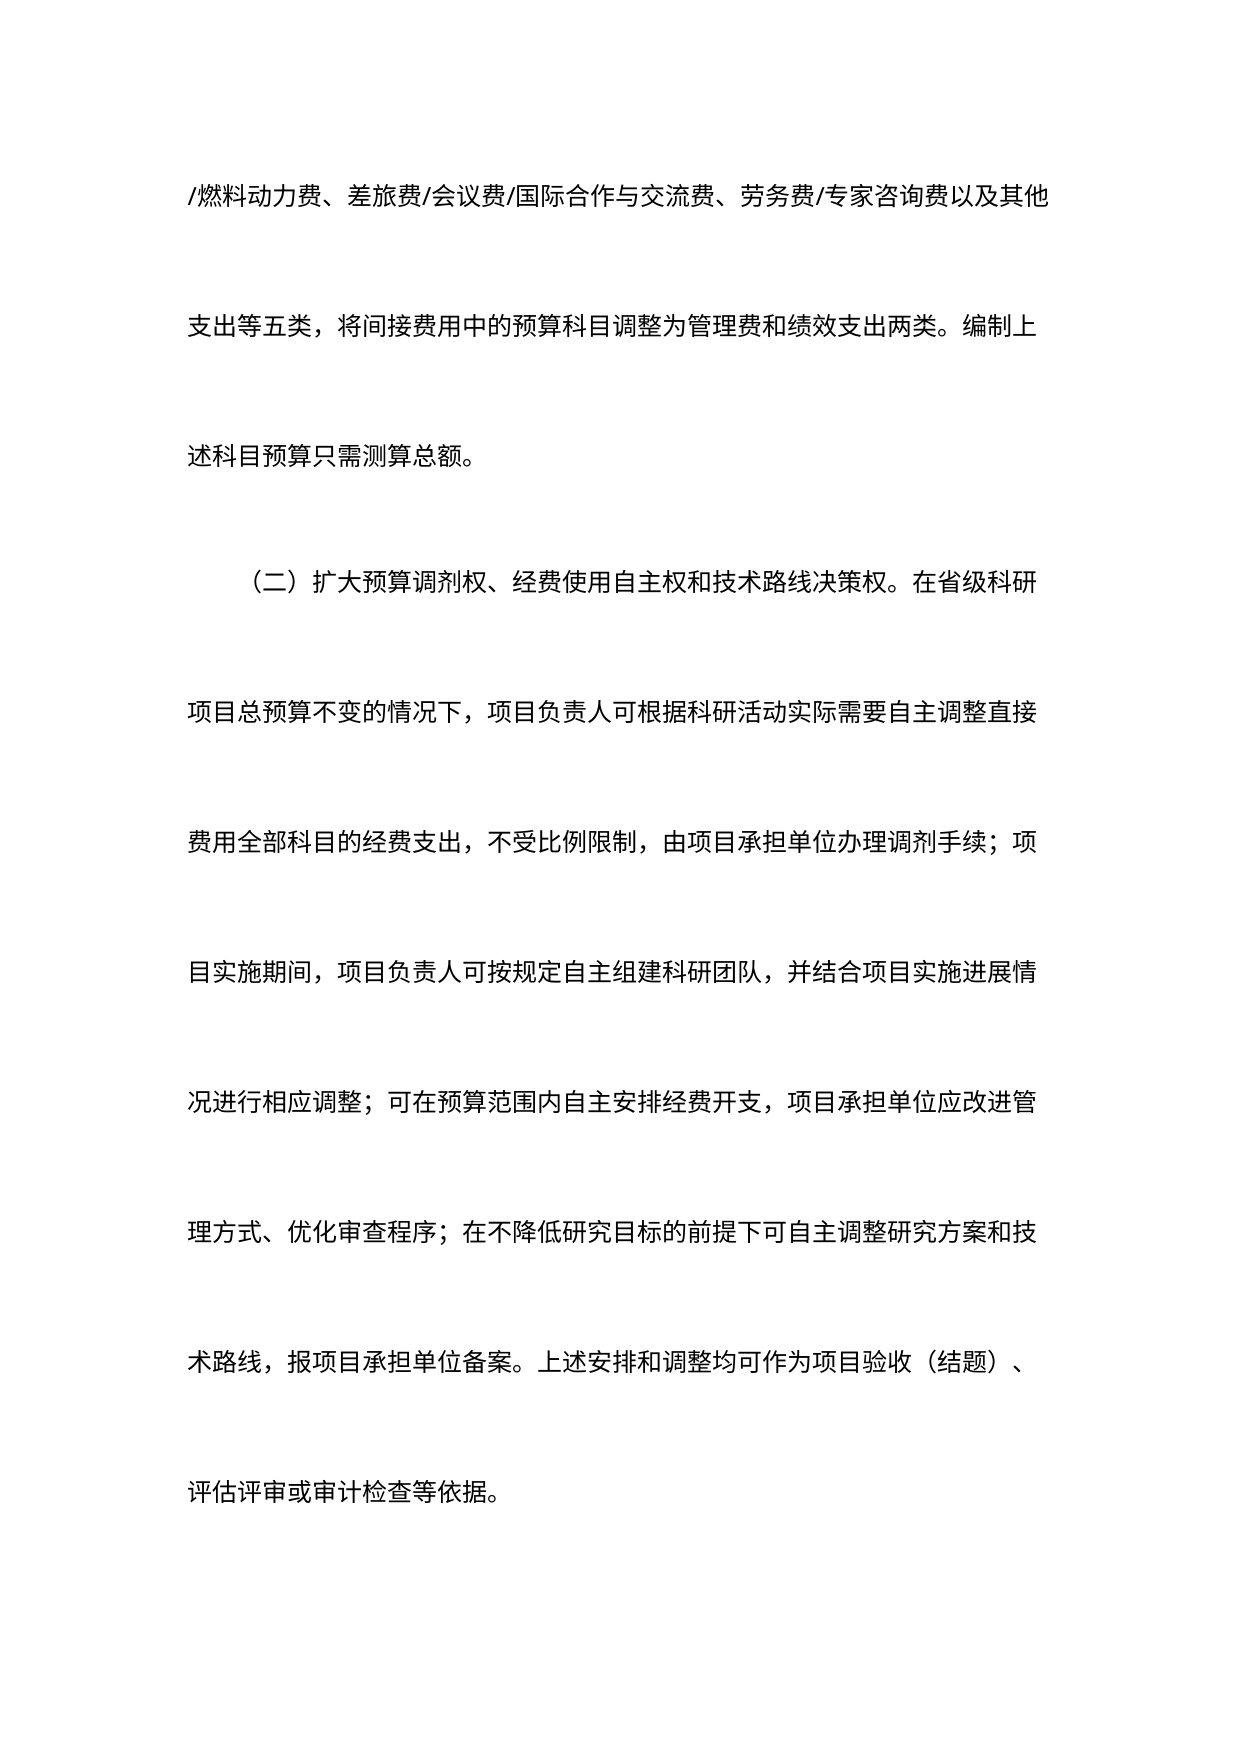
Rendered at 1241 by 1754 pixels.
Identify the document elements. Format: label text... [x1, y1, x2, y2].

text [187, 162, 1053, 487]
text （二）扩大预算调剂权、经费使用自主权和技术路线决策权。在省级科研项目总预算不变的情况下，项目负责人可根据科研活动实际需要自主调整直接费用全部科目的经费支出，不受比例限制，由项目承担单位办理调剂手续；项目实施期间，项目负责人可按规定自主组建科研团队，并结合项目实施进展情况进行相应调整；可在预算范围内自主安排经费开支，项目承担单位应改进管理方式、优化审查程序；在不降低研究目标的前提下可自主调整研究方案和技术路线，报项目承担单位备案。上述安排和调整均可作为项目验收（结题）、评估评审或审计检查等依据。 [187, 548, 1053, 1523]
